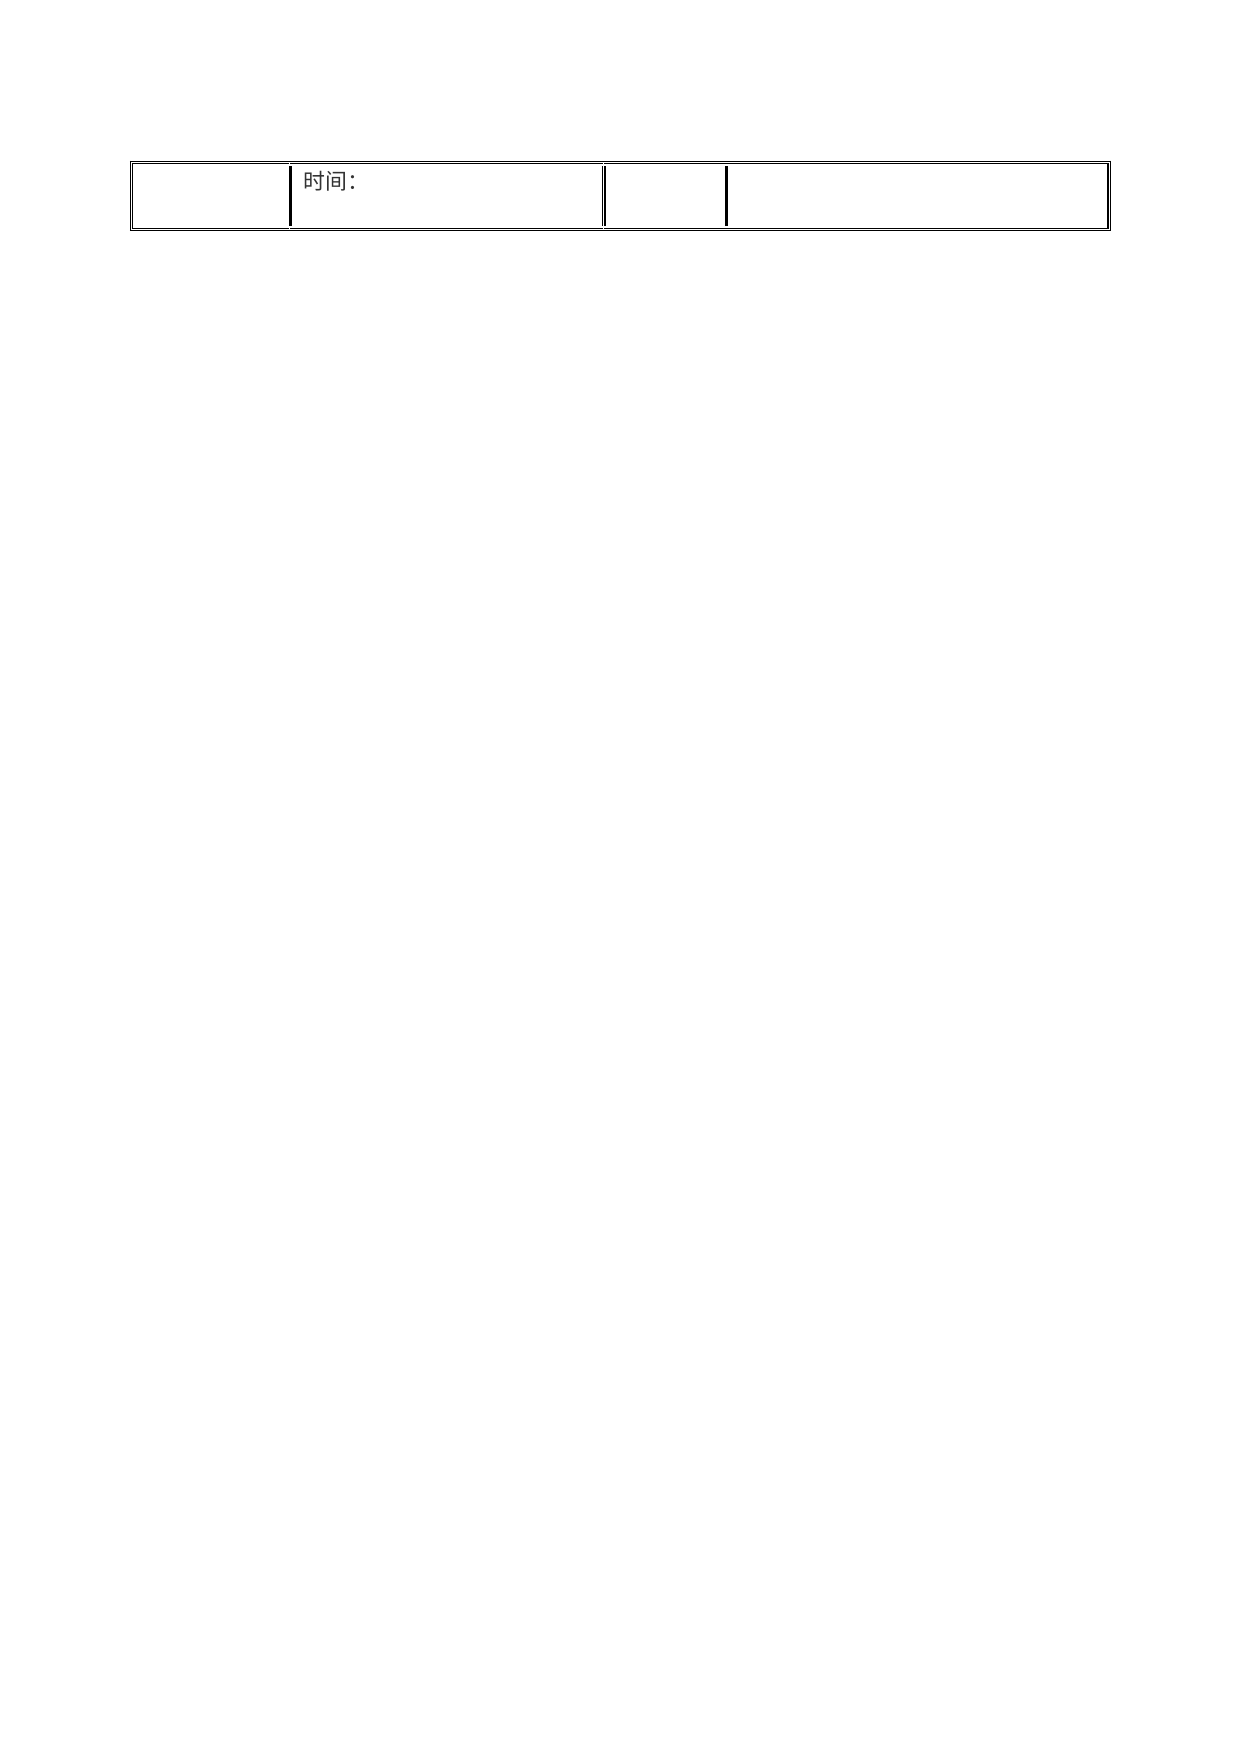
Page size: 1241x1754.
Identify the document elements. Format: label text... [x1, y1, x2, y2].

table_cell 审查 意见 [604, 164, 726, 227]
table_cell 审查意见： [726, 164, 1107, 227]
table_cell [290, 162, 604, 227]
table_cell 本人 签名 [131, 162, 290, 227]
